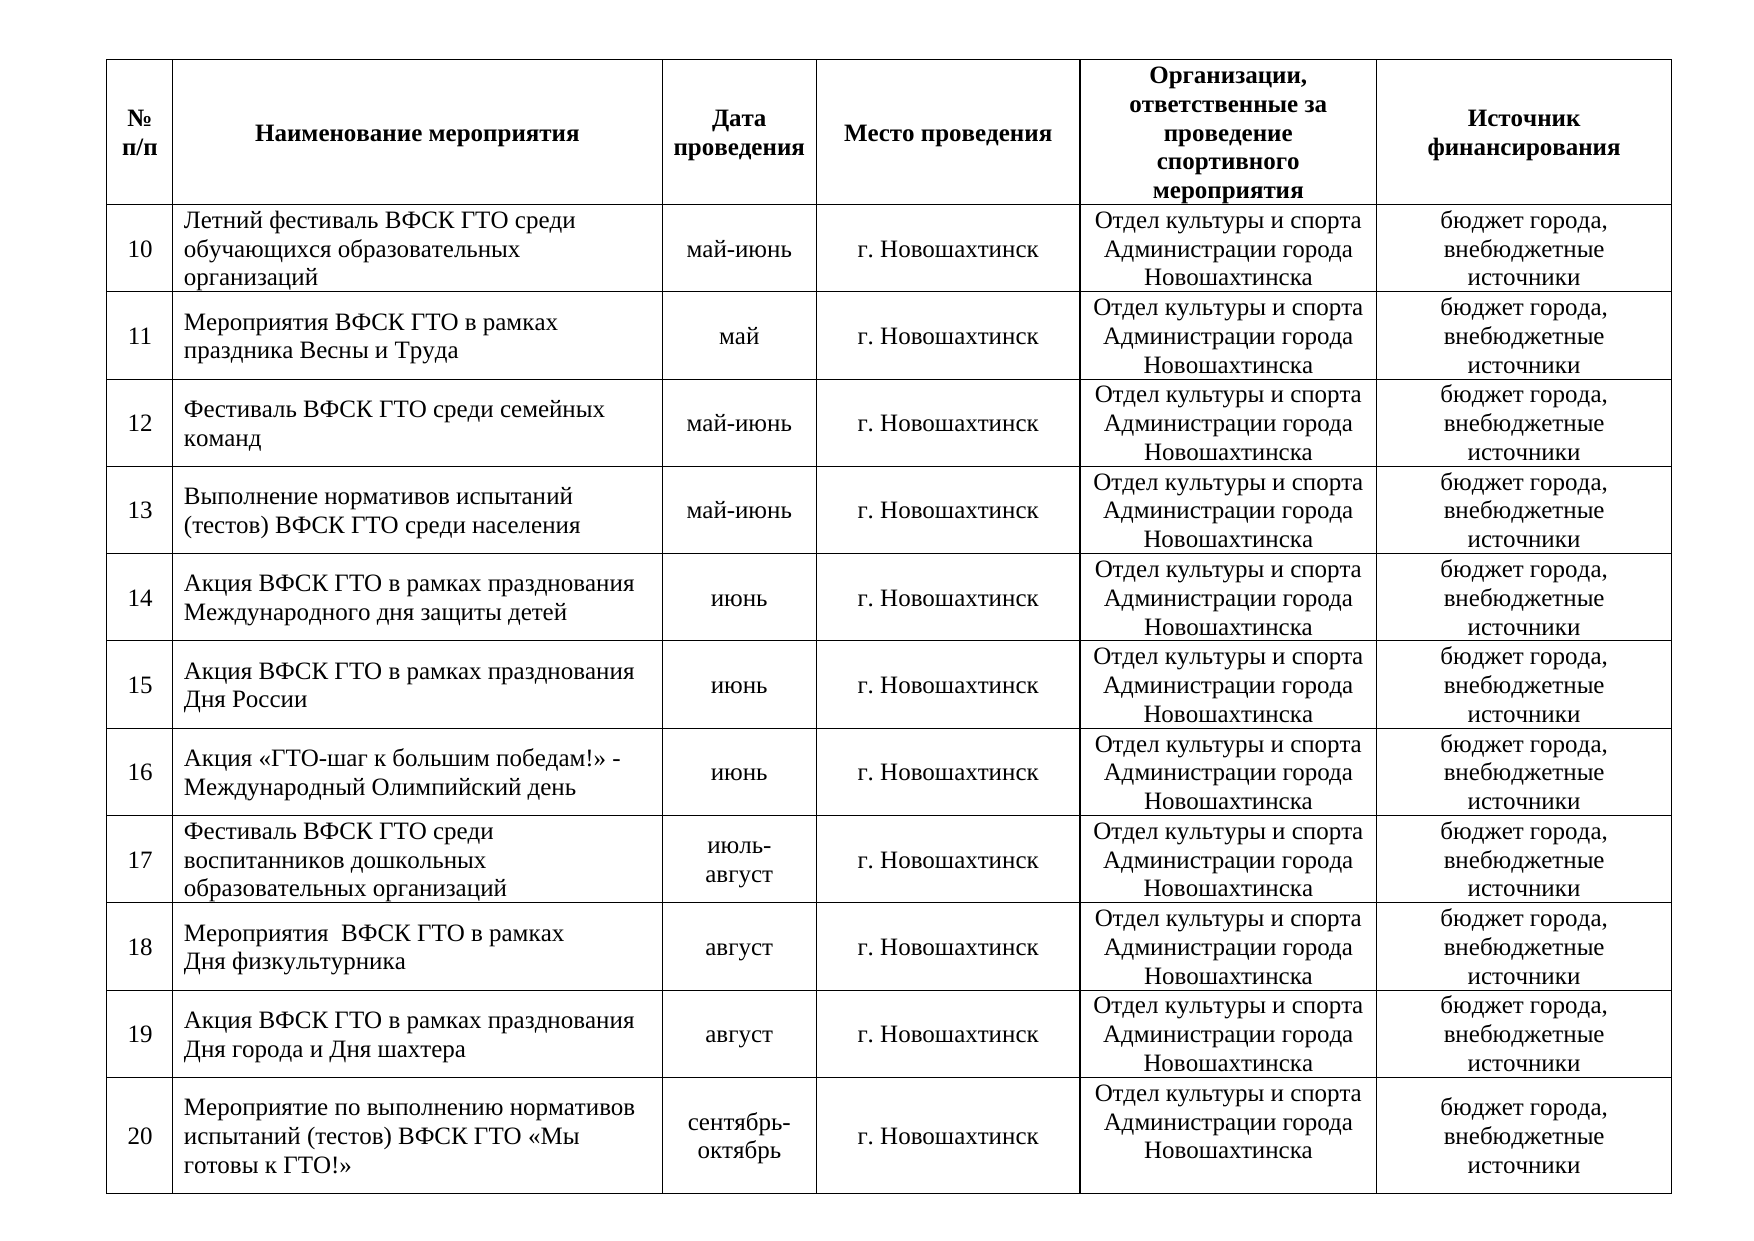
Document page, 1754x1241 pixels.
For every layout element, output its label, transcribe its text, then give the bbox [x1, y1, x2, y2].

table_cell август [663, 991, 816, 1077]
table_cell Отдел культуры и спорта Администрации города Новошахтинска [1081, 292, 1376, 378]
table_cell бюджет города, внебюджетные источники [1377, 380, 1671, 466]
table_cell Акция ВФСК ГТО в рамках празднования Дня города и Дня шахтера [173, 991, 662, 1077]
table_cell бюджет города, внебюджетные источники [1377, 816, 1671, 902]
table_cell Фестиваль ВФСК ГТО среди семейных команд [173, 380, 662, 466]
table_cell г. Новошахтинск [817, 205, 1079, 291]
table_header Организации, ответственные за проведение спортивного мероприятия [1081, 60, 1376, 204]
table_cell май [663, 292, 816, 378]
table_cell Мероприятия ВФСК ГТО в рамках Дня физкультурника [173, 903, 662, 989]
table_cell 19 [107, 991, 172, 1077]
table_cell 20 [107, 1078, 172, 1193]
table_cell Акция «ГТО-шаг к большим победам!» - Международный Олимпийский день [173, 729, 662, 815]
table_cell 18 [107, 903, 172, 989]
table_cell Выполнение нормативов испытаний (тестов) ВФСК ГТО среди населения [173, 467, 662, 553]
table_cell Отдел культуры и спорта Администрации города Новошахтинска [1081, 467, 1376, 553]
table_cell май-июнь [663, 467, 816, 553]
table_cell г. Новошахтинск [817, 729, 1079, 815]
table_cell август [663, 903, 816, 989]
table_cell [1081, 1078, 1376, 1193]
table_cell Мероприятие по выполнению нормативов испытаний (тестов) ВФСК ГТО «Мы готовы к ГТО!» [173, 1078, 662, 1193]
table_header Источник финансирования [1377, 60, 1671, 204]
table_cell июль-август [663, 816, 816, 902]
table_cell июнь [663, 641, 816, 728]
table_cell бюджет города, внебюджетные источники [1377, 205, 1671, 291]
table_cell 13 [107, 467, 172, 553]
table_cell бюджет города, внебюджетные источники [1377, 1078, 1671, 1193]
table_header Дата проведения [663, 60, 816, 204]
table_cell г. Новошахтинск [817, 991, 1079, 1077]
table_cell Отдел культуры и спорта Администрации города Новошахтинска [1081, 554, 1376, 640]
table_header № п/п [107, 60, 172, 204]
table_cell г. Новошахтинск [817, 1078, 1079, 1193]
table_cell 16 [107, 729, 172, 815]
table_cell г. Новошахтинск [817, 292, 1079, 378]
table_cell г. Новошахтинск [817, 903, 1079, 989]
table_cell бюджет города, внебюджетные источники [1377, 641, 1671, 728]
table_cell Отдел культуры и спорта Администрации города Новошахтинска [1081, 816, 1376, 902]
table_cell Отдел культуры и спорта Администрации города Новошахтинска [1081, 991, 1376, 1077]
table_header Место проведения [817, 60, 1079, 204]
table_cell Отдел культуры и спорта Администрации города Новошахтинска [1081, 380, 1376, 466]
table_cell Отдел культуры и спорта Администрации города Новошахтинска [1081, 903, 1376, 989]
table_cell Акция ВФСК ГТО в рамках празднования Международного дня защиты детей [173, 554, 662, 640]
table_cell 12 [107, 380, 172, 466]
table_cell бюджет города, внебюджетные источники [1377, 729, 1671, 815]
table_cell бюджет города, внебюджетные источники [1377, 554, 1671, 640]
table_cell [1081, 205, 1376, 291]
table_cell май-июнь [663, 205, 816, 291]
table_cell Акция ВФСК ГТО в рамках празднования Дня России [173, 641, 662, 728]
table_cell г. Новошахтинск [817, 467, 1079, 553]
table_cell г. Новошахтинск [817, 554, 1079, 640]
table_cell бюджет города, внебюджетные источники [1377, 467, 1671, 553]
table_cell 11 [107, 292, 172, 378]
table_cell Отдел культуры и спорта Администрации города Новошахтинска [1081, 641, 1376, 728]
table_cell Фестиваль ВФСК ГТО среди воспитанников дошкольных образовательных организаций [173, 816, 662, 902]
table_cell г. Новошахтинск [817, 816, 1079, 902]
table_cell 14 [107, 554, 172, 640]
table_cell май-июнь [663, 380, 816, 466]
table_cell 10 [107, 205, 172, 291]
table_cell Отдел культуры и спорта Администрации города Новошахтинска [1081, 729, 1376, 815]
table_cell бюджет города, внебюджетные источники [1377, 903, 1671, 989]
table_cell г. Новошахтинск [817, 641, 1079, 728]
table_cell бюджет города, внебюджетные источники [1377, 991, 1671, 1077]
table_cell бюджет города, внебюджетные источники [1377, 292, 1671, 378]
table_cell 17 [107, 816, 172, 902]
table_cell г. Новошахтинск [817, 380, 1079, 466]
table_cell июнь [663, 554, 816, 640]
table_cell Мероприятия ВФСК ГТО в рамках праздника Весны и Труда [173, 292, 662, 378]
table_cell Летний фестиваль ВФСК ГТО среди обучающихся образовательных организаций [173, 205, 662, 291]
table_cell 15 [107, 641, 172, 728]
table_cell июнь [663, 729, 816, 815]
table_header Наименование мероприятия [173, 60, 662, 204]
table_cell сентябрь-октябрь [663, 1078, 816, 1193]
